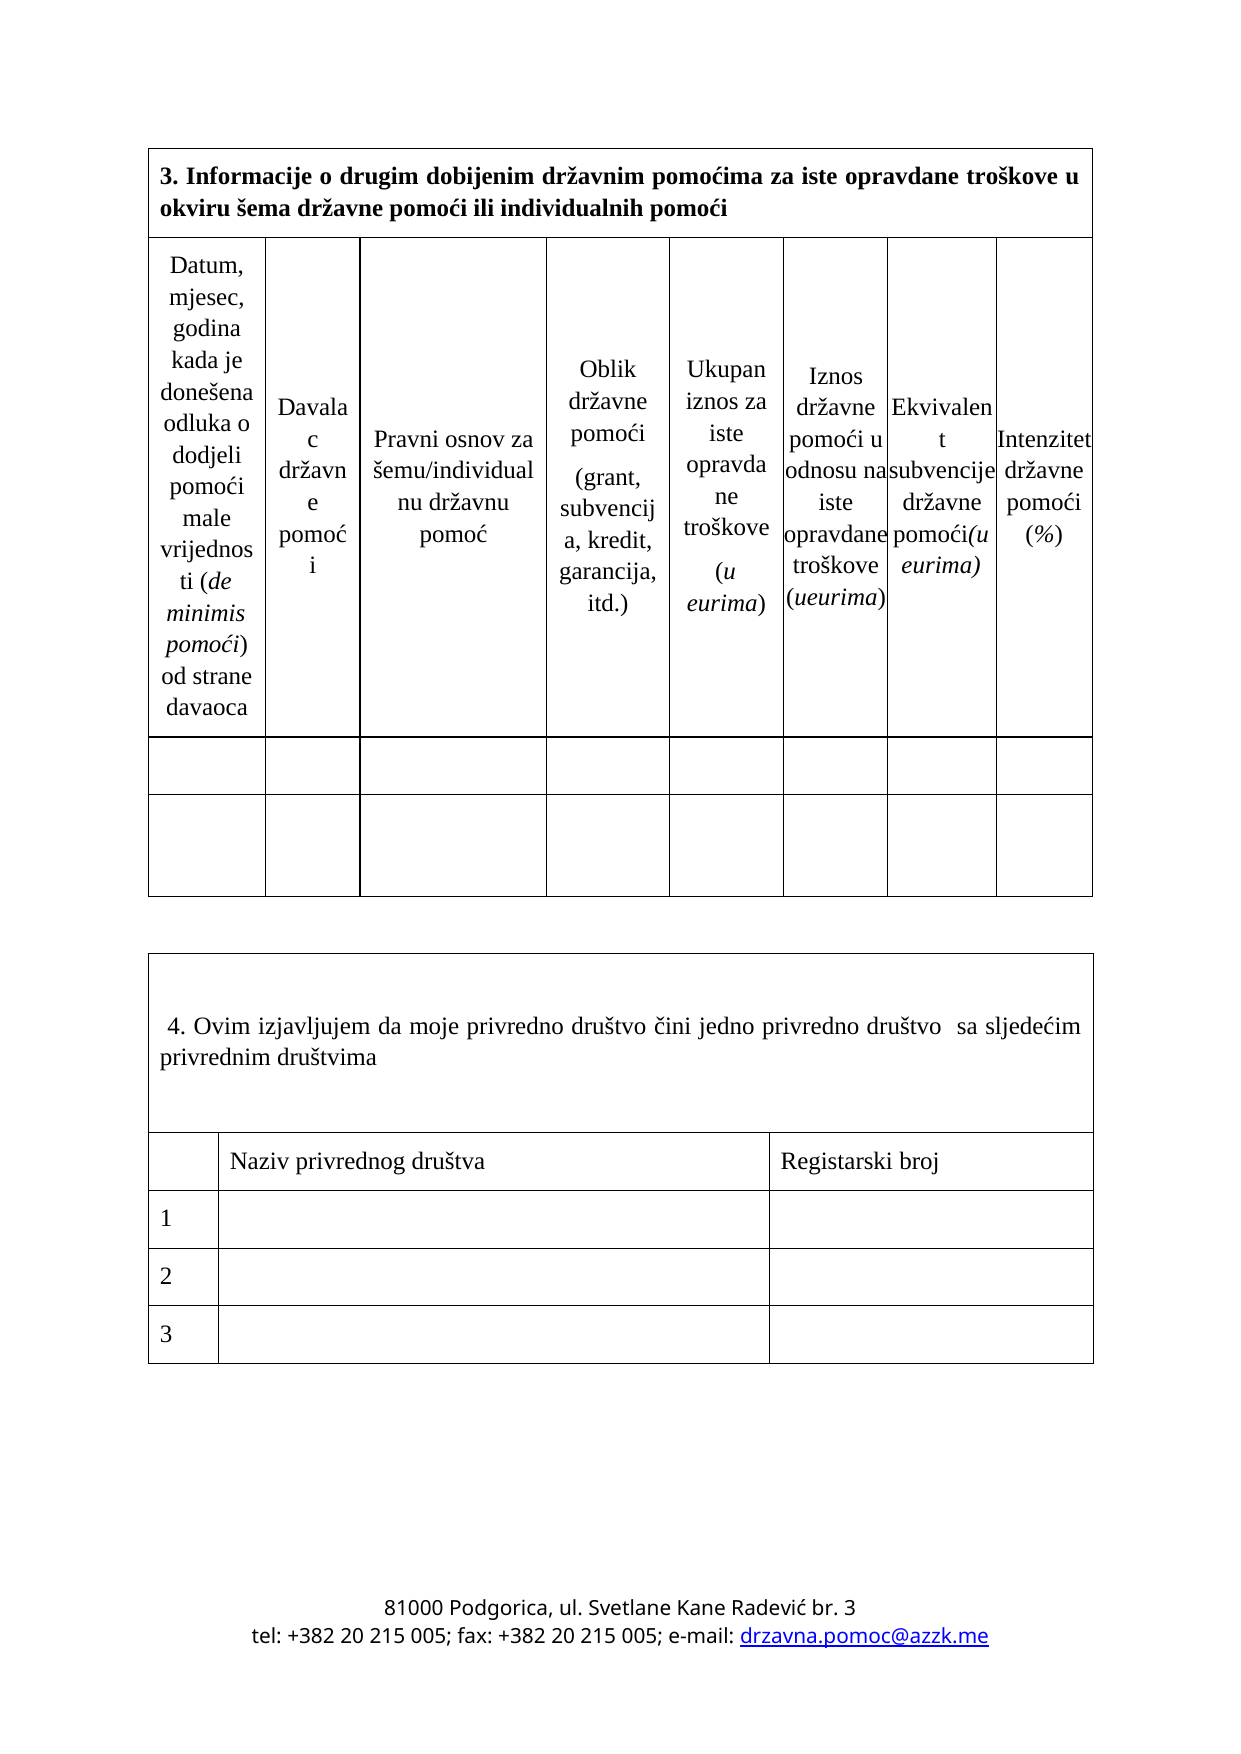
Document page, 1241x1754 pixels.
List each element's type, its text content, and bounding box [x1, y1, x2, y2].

table_cell [547, 795, 669, 896]
table_cell [770, 1249, 1093, 1305]
table_cell Davalac državne pomoći [266, 238, 359, 736]
table_cell [997, 795, 1092, 896]
table_cell Ukupan iznos za iste opravdane troškove (u eurima) [670, 238, 783, 736]
table_cell [361, 795, 546, 896]
table_cell Oblik državne pomoći (grant, subvencija, kredit, garancija, itd.) [547, 238, 669, 736]
table_cell [266, 738, 359, 794]
table_cell [670, 738, 783, 794]
table_cell [784, 738, 887, 794]
table_cell [149, 795, 265, 896]
table_cell 2 [149, 1249, 218, 1305]
table_cell [219, 1249, 769, 1305]
table_cell [770, 1191, 1093, 1247]
table_cell [361, 738, 546, 794]
table_cell Datum, mjesec, godina kada je donešena odluka o dodjeli pomoći male vrijednosti (de minimis pomoći) od strane davaoca [149, 238, 265, 736]
table_cell [670, 795, 783, 896]
table_cell [888, 738, 996, 794]
table_cell [547, 738, 669, 794]
table_cell Ekvivalent subvencije državne pomoći(u eurima) [888, 238, 996, 736]
table_cell [997, 738, 1092, 794]
table_cell [149, 1133, 218, 1190]
table_cell Registarski broj [770, 1133, 1093, 1190]
table_header 4. Ovim izjavljujem da moje privredno društvo čini jedno privredno društvo sa sljedećim privrednim društvima [149, 954, 1093, 1132]
table_cell [888, 795, 996, 896]
table_cell [770, 1306, 1093, 1363]
table_cell 1 [149, 1191, 218, 1247]
table_cell Intenzitet državne pomoći (%) [997, 238, 1092, 736]
table_cell Naziv privrednog društva [219, 1133, 769, 1190]
table_cell [149, 738, 265, 794]
table_cell 3 [149, 1306, 218, 1363]
table_cell [219, 1191, 769, 1247]
table_cell [784, 795, 887, 896]
table_cell Pravni osnov za šemu/individualnu državnu pomoć [361, 238, 546, 736]
table_cell [219, 1306, 769, 1363]
table_header 3. Informacije o drugim dobijenim državnim pomoćima za iste opravdane troškove u okviru šema državne pomoći ili individualnih pomoći [149, 149, 1092, 237]
table_cell Iznos državne pomoći u odnosu na iste opravdane troškove (ueurima) [784, 238, 887, 736]
table_cell [266, 795, 359, 896]
